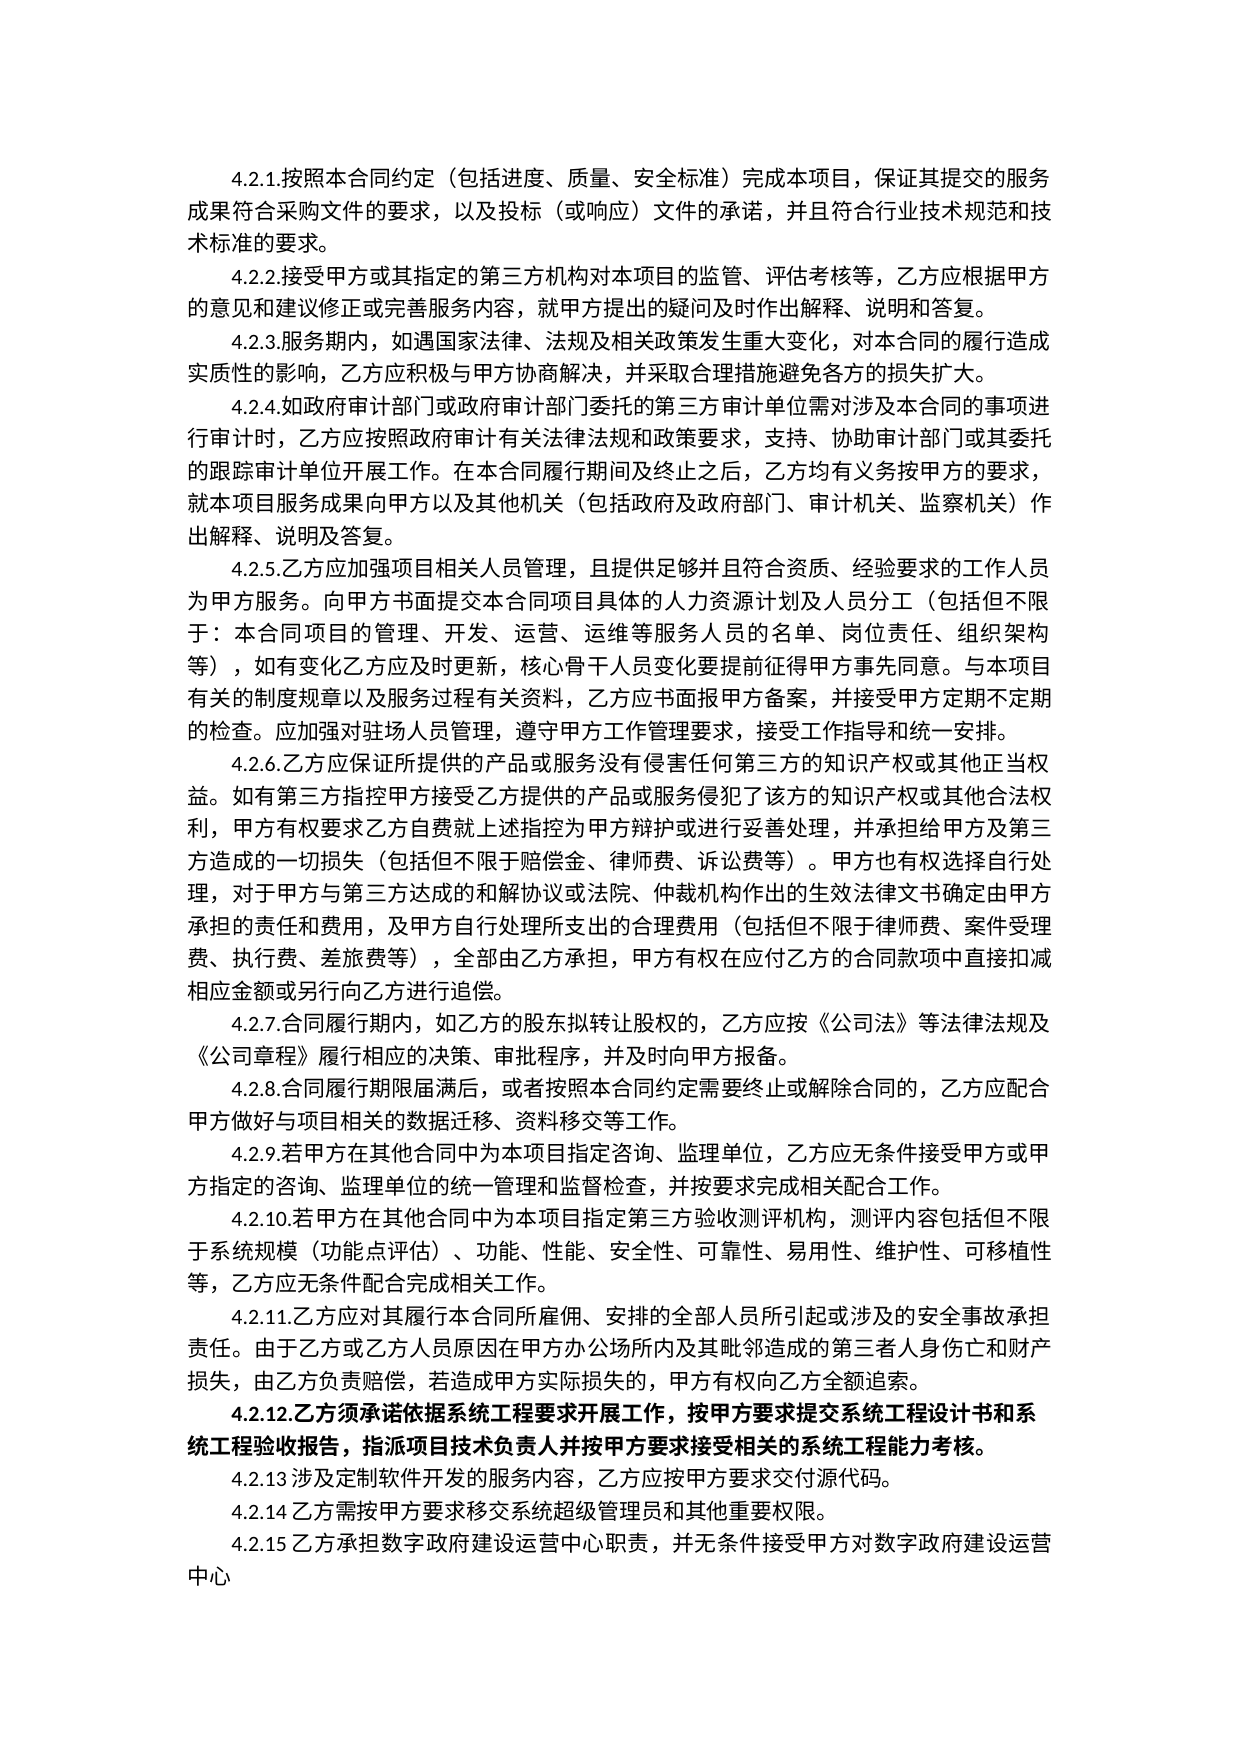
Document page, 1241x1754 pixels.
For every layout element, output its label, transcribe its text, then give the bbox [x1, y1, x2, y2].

text 4.2.9.若甲方在其他合同中为本项目指定咨询、监理单位，乙方应无条件接受甲方或甲方指定的咨询、监理单位的统一管理和监督检查，并按要求完成相关配合工作。 [187, 1137, 1053, 1202]
text 4.2.12.乙方须承诺依据系统工程要求开展工作，按甲方要求提交系统工程设计书和系统工程验收报告，指派项目技术负责人并按甲方要求接受相关的系统工程能力考核。 [187, 1397, 1053, 1462]
text 4.2.11.乙方应对其履行本合同所雇佣、安排的全部人员所引起或涉及的安全事故承担责任。由于乙方或乙方人员原因在甲方办公场所内及其毗邻造成的第三者人身伤亡和财产损失，由乙方负责赔偿，若造成甲方实际损失的，甲方有权向乙方全额追索。 [187, 1299, 1053, 1397]
text 4.2.8.合同履行期限届满后，或者按照本合同约定需要终止或解除合同的，乙方应配合甲方做好与项目相关的数据迁移、资料移交等工作。 [187, 1072, 1053, 1137]
text 4.2.14乙方需按甲方要求移交系统超级管理员和其他重要权限。 [187, 1494, 1053, 1527]
text 4.2.6.乙方应保证所提供的产品或服务没有侵害任何第三方的知识产权或其他正当权益。如有第三方指控甲方接受乙方提供的产品或服务侵犯了该方的知识产权或其他合法权利，甲方有权要求乙方自费就上述指控为甲方辩护或进行妥善处理，并承担给甲方及第三方造成的一切损失（包括但不限于赔偿金、律师费、诉讼费等）。甲方也有权选择自行处理，对于甲方与第三方达成的和解协议或法院、仲裁机构作出的生效法律文书确定由甲方承担的责任和费用，及甲方自行处理所支出的合理费用（包括但不限于律师费、案件受理费、执行费、差旅费等），全部由乙方承担，甲方有权在应付乙方的合同款项中直接扣减相应金额或另行向乙方进行追偿。 [187, 747, 1053, 1007]
text 4.2.5.乙方应加强项目相关人员管理，且提供足够并且符合资质、经验要求的工作人员为甲方服务。向甲方书面提交本合同项目具体的人力资源计划及人员分工（包括但不限于：本合同项目的管理、开发、运营、运维等服务人员的名单、岗位责任、组织架构等），如有变化乙方应及时更新，核心骨干人员变化要提前征得甲方事先同意。与本项目有关的制度规章以及服务过程有关资料，乙方应书面报甲方备案，并接受甲方定期不定期的检查。应加强对驻场人员管理，遵守甲方工作管理要求，接受工作指导和统一安排。 [187, 552, 1053, 747]
text 4.2.4.如政府审计部门或政府审计部门委托的第三方审计单位需对涉及本合同的事项进行审计时，乙方应按照政府审计有关法律法规和政策要求，支持、协助审计部门或其委托的跟踪审计单位开展工作。在本合同履行期间及终止之后，乙方均有义务按甲方的要求，就本项目服务成果向甲方以及其他机关（包括政府及政府部门、审计机关、监察机关）作出解释、说明及答复。 [187, 389, 1053, 552]
text 4.2.15乙方承担数字政府建设运营中心职责，并无条件接受甲方对数字政府建设运营中心 [187, 1527, 1053, 1592]
text 4.2.2.接受甲方或其指定的第三方机构对本项目的监管、评估考核等，乙方应根据甲方的意见和建议修正或完善服务内容，就甲方提出的疑问及时作出解释、说明和答复。 [187, 259, 1053, 324]
text 4.2.7.合同履行期内，如乙方的股东拟转让股权的，乙方应按《公司法》等法律法规及《公司章程》履行相应的决策、审批程序，并及时向甲方报备。 [187, 1007, 1053, 1072]
text 4.2.13涉及定制软件开发的服务内容，乙方应按甲方要求交付源代码。 [187, 1462, 1053, 1494]
text 4.2.1.按照本合同约定（包括进度、质量、安全标准）完成本项目，保证其提交的服务成果符合采购文件的要求，以及投标（或响应）文件的承诺，并且符合行业技术规范和技术标准的要求。 [187, 162, 1053, 259]
text 4.2.3.服务期内，如遇国家法律、法规及相关政策发生重大变化，对本合同的履行造成实质性的影响，乙方应积极与甲方协商解决，并采取合理措施避免各方的损失扩大。 [187, 324, 1053, 389]
text 4.2.10.若甲方在其他合同中为本项目指定第三方验收测评机构，测评内容包括但不限于系统规模（功能点评估）、功能、性能、安全性、可靠性、易用性、维护性、可移植性等，乙方应无条件配合完成相关工作。 [187, 1202, 1053, 1299]
